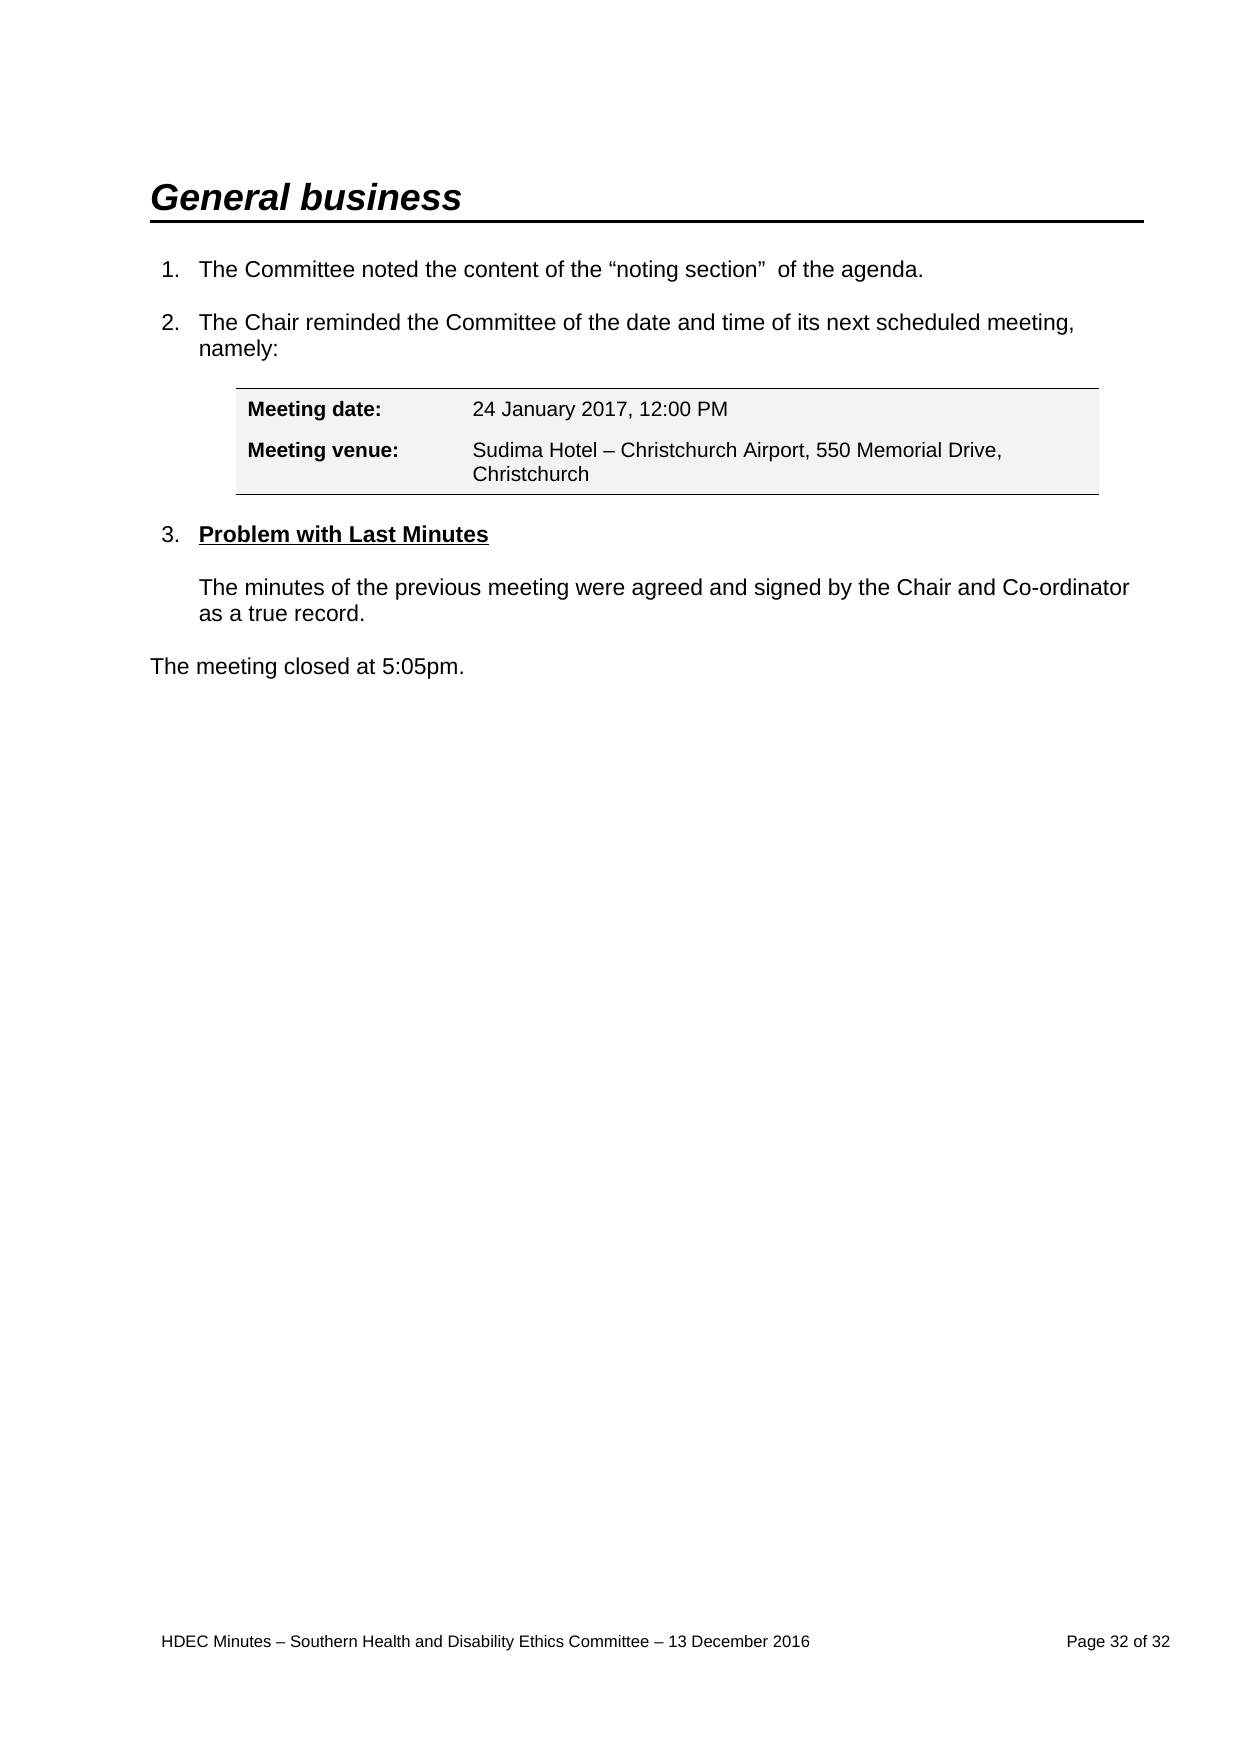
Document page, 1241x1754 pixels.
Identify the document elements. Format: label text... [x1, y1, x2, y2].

text The meeting closed at 5:05pm. [150, 653, 1144, 679]
table_header Meeting date: [236, 389, 461, 429]
table_cell Meeting venue: [236, 429, 461, 494]
table_header 24 January 2017, 12:00 PM [461, 389, 1099, 429]
list Problem with Last Minutes [161, 521, 1144, 548]
list The Chair reminded the Committee of the date and time of its next scheduled meeting, namely: [161, 309, 1144, 361]
text The minutes of the previous meeting were agreed and signed by the Chair and Co-ordinator as a true record. [198, 574, 1144, 627]
table_cell Sudima Hotel – Christchurch Airport, 550 Memorial Drive, Christchurch [461, 429, 1099, 494]
list The Committee noted the content of the “noting section” of the agenda. [161, 256, 1144, 282]
subtitle General business [150, 175, 1144, 220]
